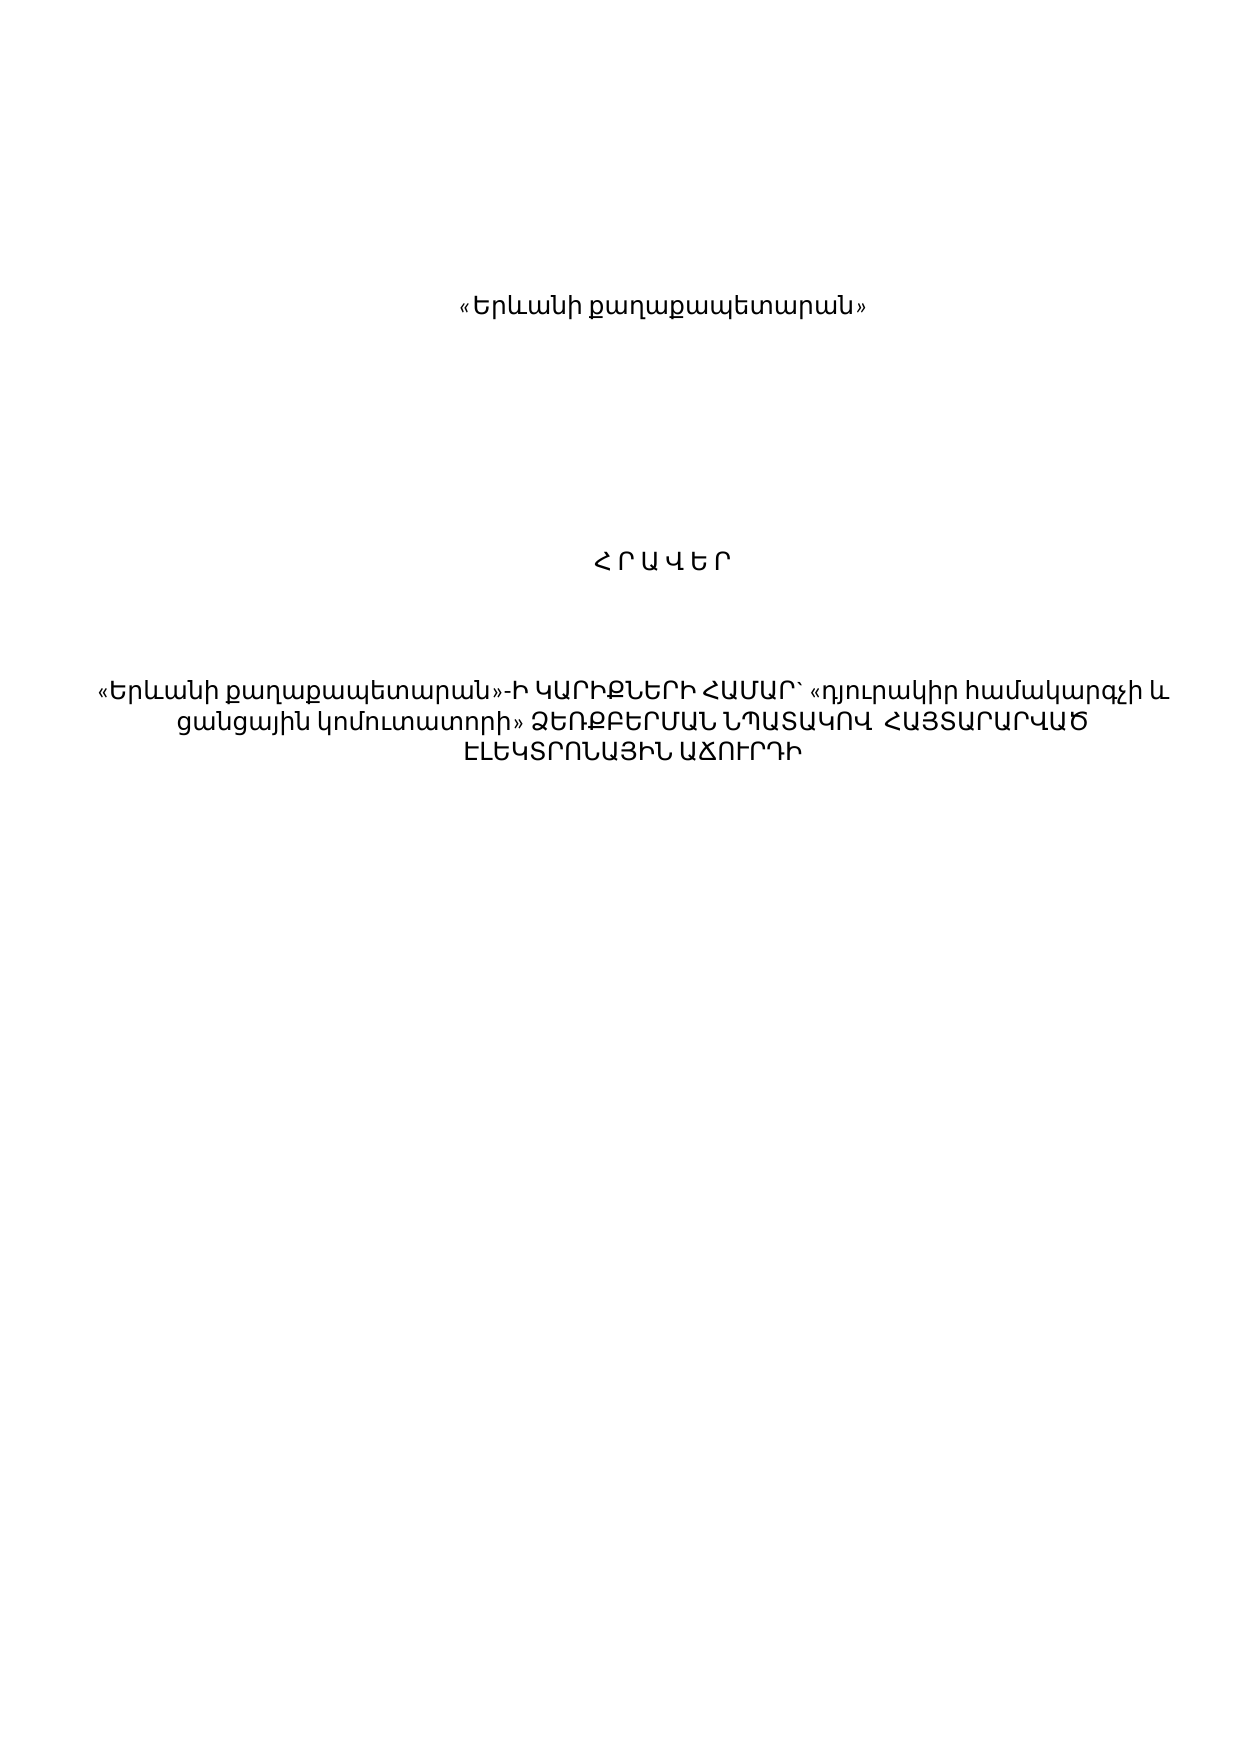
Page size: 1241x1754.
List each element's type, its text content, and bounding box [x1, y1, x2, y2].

text Հ Ր Ա Վ Ե Ր [94, 546, 1172, 577]
text «Երևանի քաղաքապետարան»-Ի ԿԱՐԻՔՆԵՐԻ ՀԱՄԱՐ` «դյուրակիր համակարգչի և ցանցային կոմուտատորի» ՁԵՌՔԲԵՐՄԱՆ ՆՊԱՏԱԿՈՎ ՀԱՅՏԱՐԱՐՎԱԾ ԷԼԵԿՏՐՈՆԱՅԻՆ ԱՃՈՒՐԴԻ [94, 676, 1172, 767]
text « Երևանի քաղաքապետարան» [94, 290, 1172, 321]
